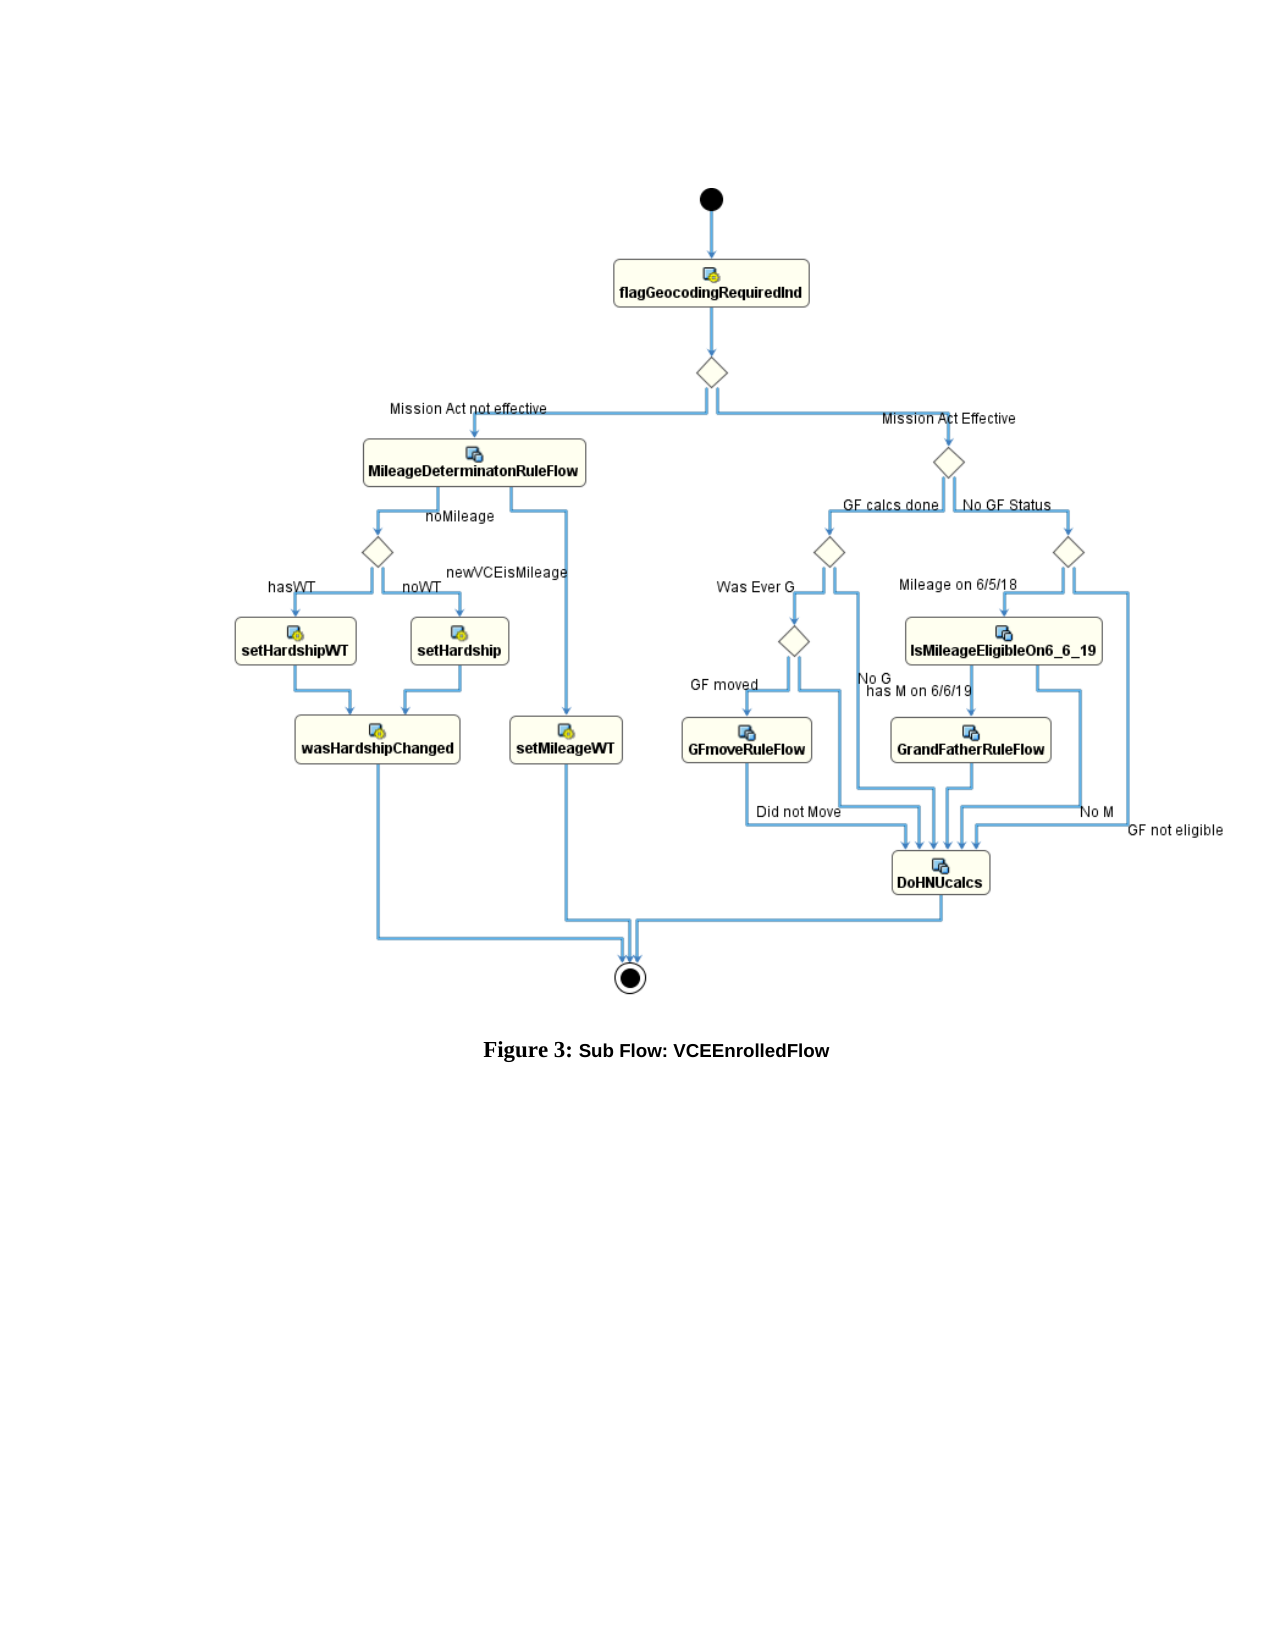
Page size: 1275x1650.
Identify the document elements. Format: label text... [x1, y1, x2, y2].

text Figure 3: Sub Flow: VCEEnrolledFlow [187, 1036, 1125, 1062]
picture [225, 188, 1240, 1004]
